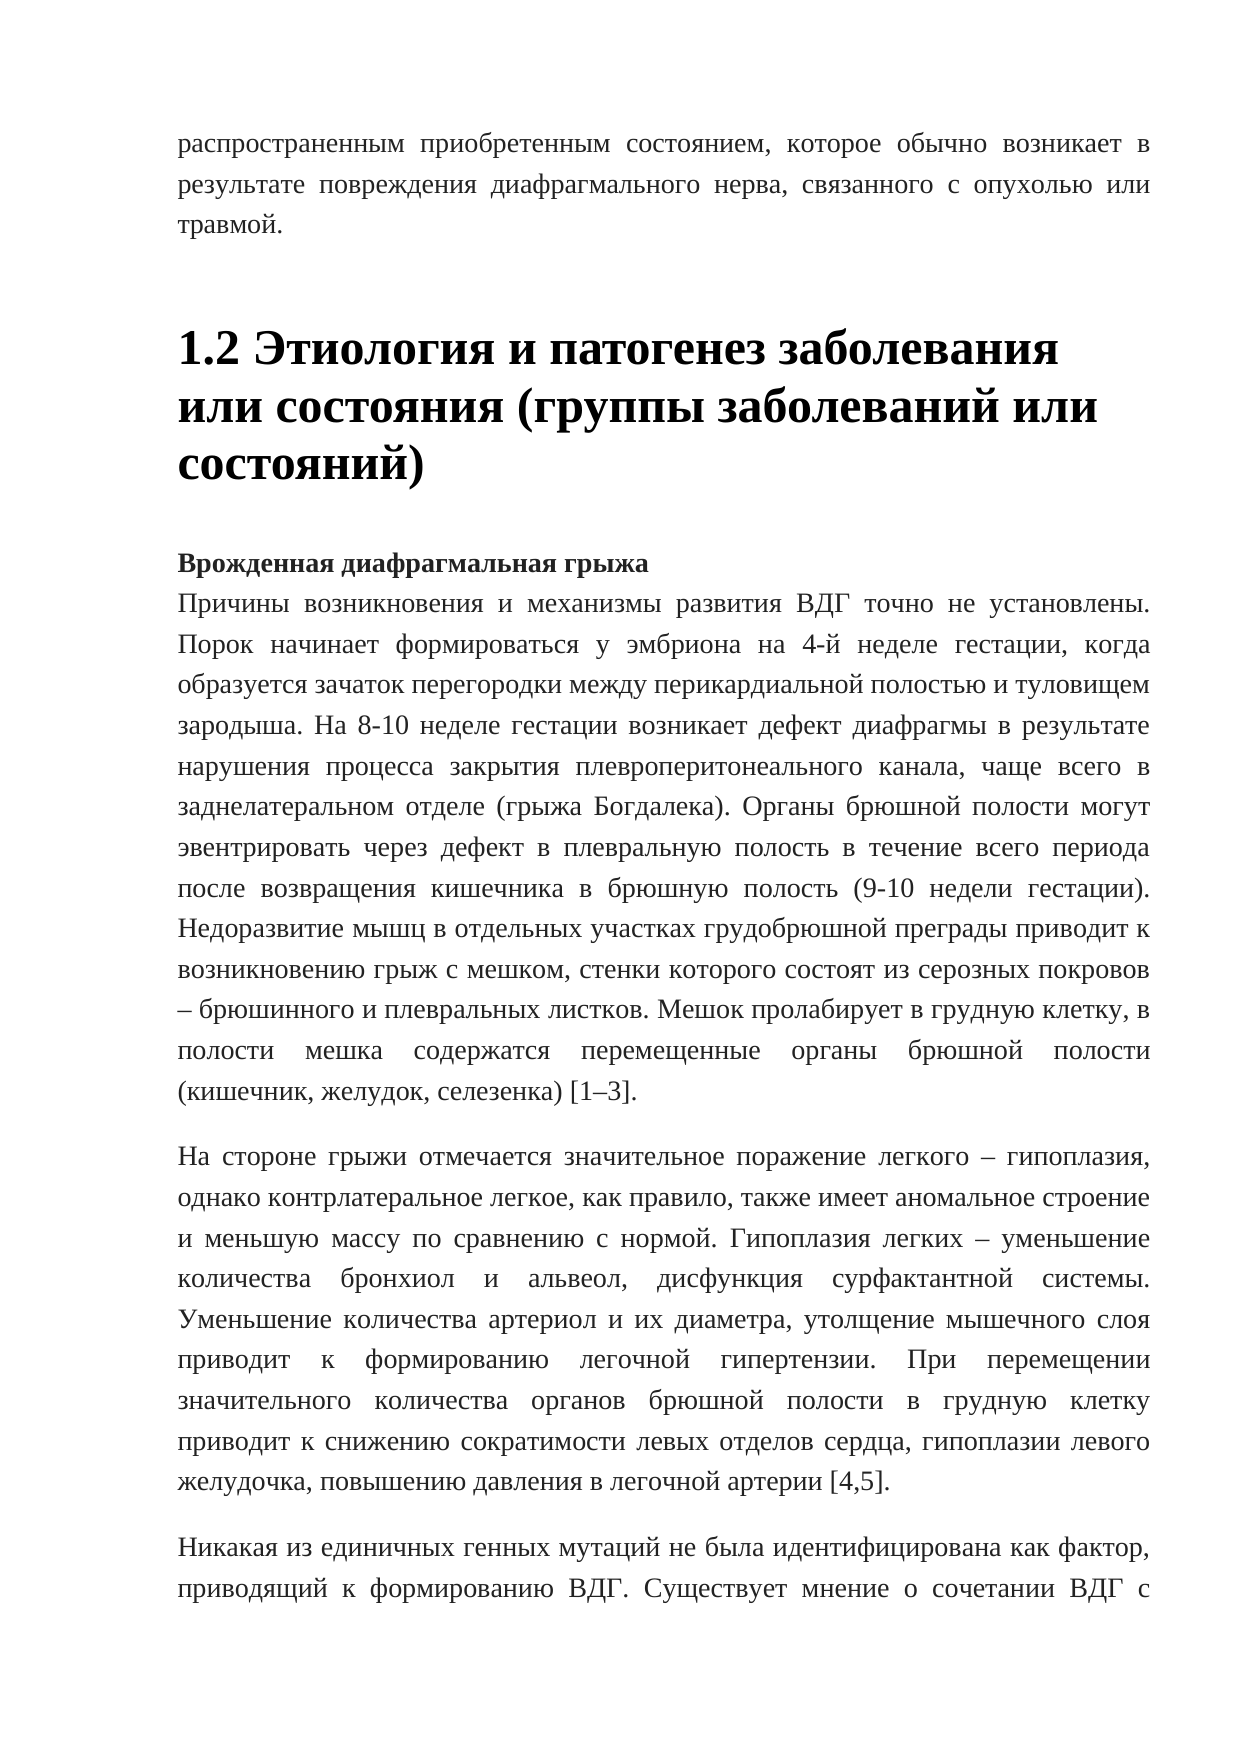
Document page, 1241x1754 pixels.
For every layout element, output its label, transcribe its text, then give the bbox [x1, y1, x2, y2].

text Врожденная диафрагмальная грыжа [177, 537, 1152, 578]
text Причины возникновения и механизмы развития ВДГ точно не установлены. Порок начинает формироваться у эмбриона на 4-й неделе гестации, когда образуется зачаток перегородки между перикардиальной полостью и туловищем зародыша. На 8-10 неделе гестации возникает дефект диафрагмы в результате нарушения процесса закрытия плевроперитонеального канала, чаще всего в заднелатеральном отделе (грыжа Богдалека). Органы брюшной полости могут эвентрировать через дефект в плевральную полость в течение всего периода после возвращения кишечника в брюшную полость (9-10 недели гестации). Недоразвитие мышц в отдельных участках грудобрюшной преграды приводит к возникновению грыж с мешком, стенки которого состоят из серозных покровов – брюшинного и плевральных листков. Мешок пролабирует в грудную клетку, в полости мешка содержатся перемещенные органы брюшной полости (кишечник, желудок, селезенка) [1–3]. [177, 578, 1152, 1106]
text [177, 118, 1152, 240]
text 1.2 Этиология и патогенез заболевания или состояния (группы заболеваний или состояний) [177, 318, 1152, 491]
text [177, 1522, 1152, 1603]
text На стороне грыжи отмечается значительное поражение легкого – гипоплазия, однако контрлатеральное легкое, как правило, также имеет аномальное строение и меньшую массу по сравнению с нормой. Гипоплазия легких – уменьшение количества бронхиол и альвеол, дисфункция сурфактантной системы. Уменьшение количества артериол и их диаметра, утолщение мышечного слоя приводит к формированию легочной гипертензии. При перемещении значительного количества органов брюшной полости в грудную клетку приводит к снижению сократимости левых отделов сердца, гипоплазии левого желудочка, повышению давления в легочной артерии [4,5]. [177, 1131, 1152, 1497]
